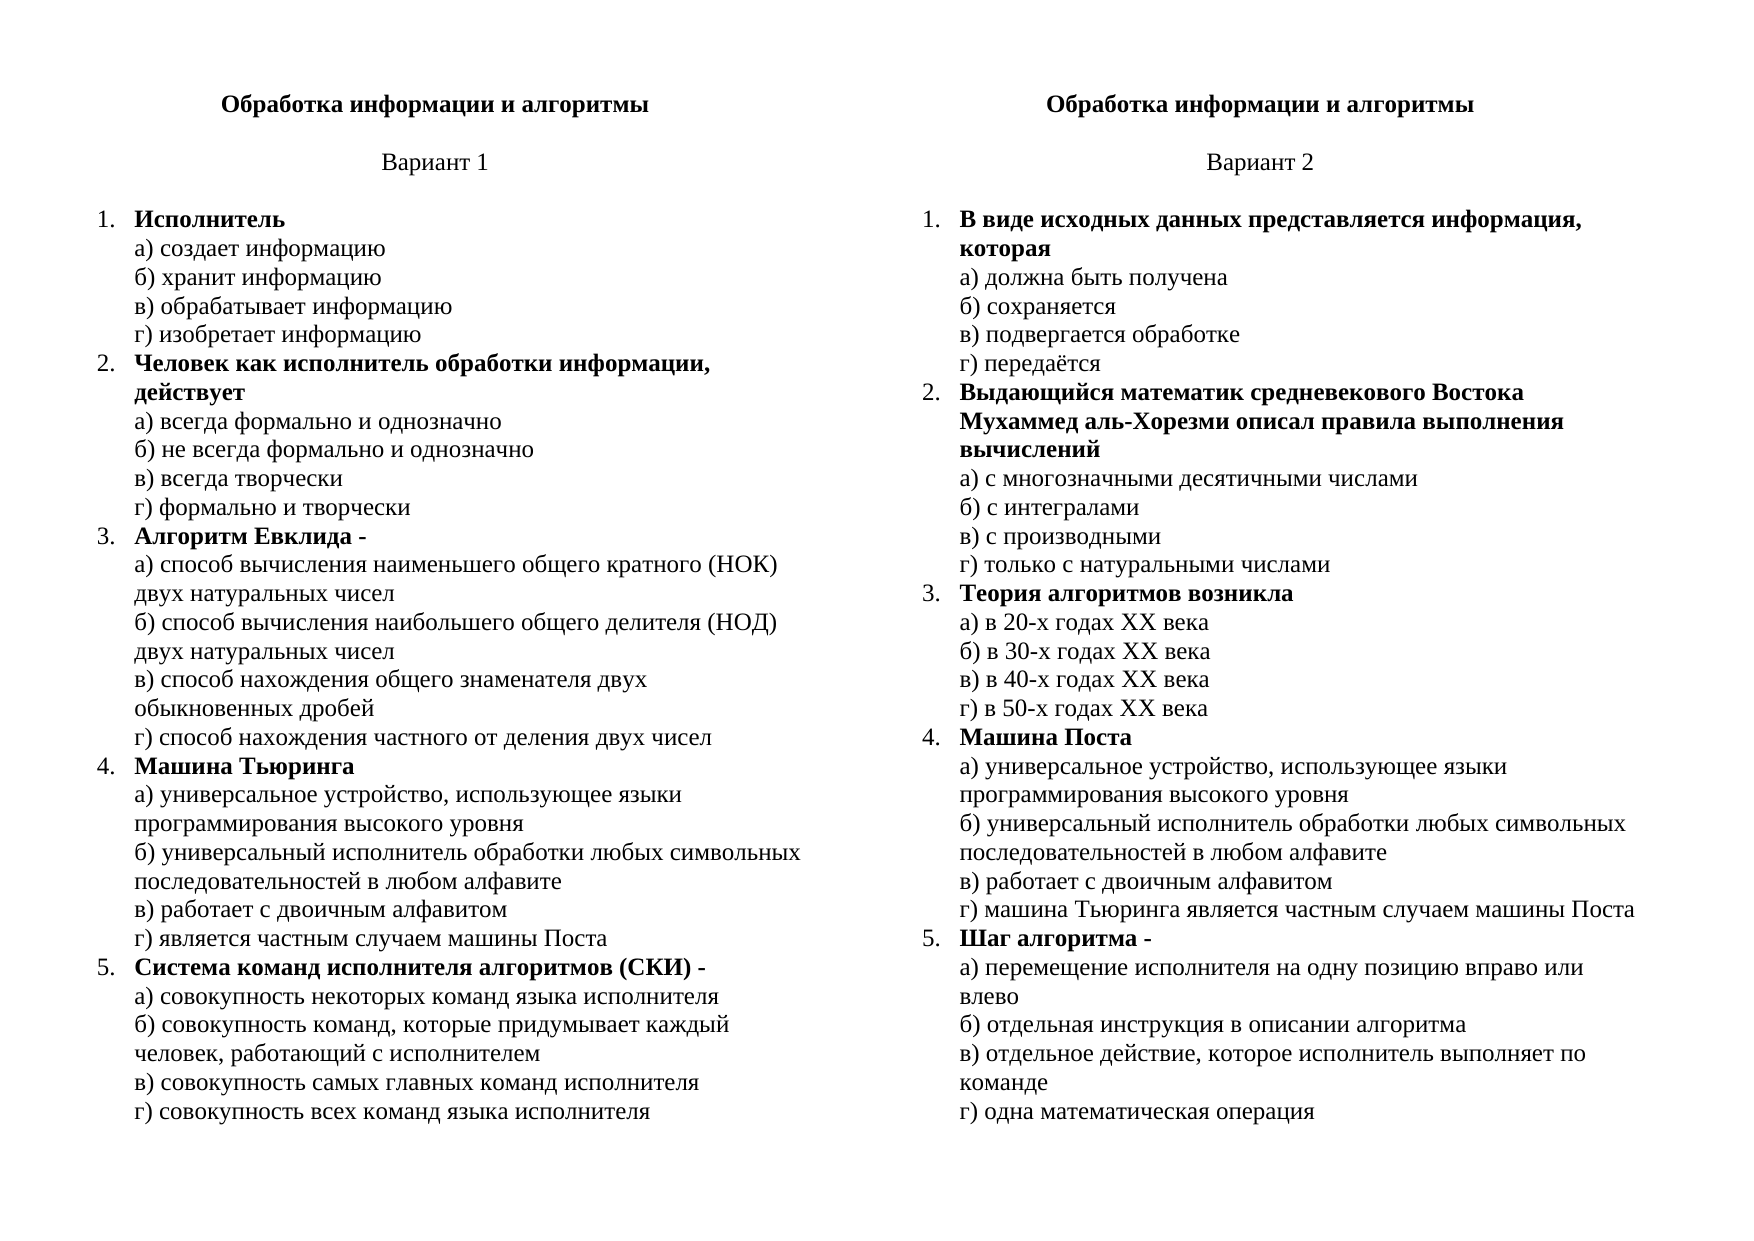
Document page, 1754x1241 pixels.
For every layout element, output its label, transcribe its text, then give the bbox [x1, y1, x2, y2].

list Система команд исполнителя алгоритмов (СКИ) - а) совокупность некоторых команд языка исполнителя б) совокупность команд, которые придумывает каждый человек, работающий с исполнителем в) совокупность самых главных команд исполнителя г) совокупность всех команд языка исполнителя [97, 1069, 811, 1155]
list Выдающийся математик средневекового Востока Мухаммед аль-Хорезми описал правила выполнения вычислений а) с многозначными десятичными числами б) с интегралами в) с производными г) только с натуральными числами [922, 522, 1636, 723]
list Алгоритм Евклида - а) способ вычисления наименьшего общего кратного (НОК) двух натуральных чисел б) способ вычисления наибольшего общего делителя (НОД) двух натуральных чисел в) способ нахождения общего знаменателя двух обыкновенных дробей г) способ нахождения частного от деления двух чисел [97, 579, 811, 809]
list Машина Поста а) универсальное устройство, использующее языки программирования высокого уровня б) универсальный исполнитель обработки любых символьных последовательностей в любом алфавите в) работает с двоичным алфавитом г) машина Тьюринга является частным случаем машины Поста [922, 925, 1636, 1126]
list Система команд исполнителя алгоритмов (СКИ) - а) совокупность некоторых команд языка исполнителя б) совокупность команд, которые придумывает каждый человек, работающий с исполнителем в) совокупность самых главных команд исполнителя г) совокупность всех команд языка исполнителя [922, 89, 1636, 175]
list Исполнитель а) создает информацию б) хранит информацию в) обрабатывает информацию г) изобретает информацию [97, 204, 811, 348]
text Вариант 2 [884, 262, 1636, 291]
list Теория алгоритмов возникла а) в 20-х годах ХХ века б) в 30-х годах ХХ века в) в 40-х годах ХХ века г) в 50-х годах ХХ века [922, 752, 1636, 896]
text Обработка информации и алгоритмы [884, 204, 1636, 233]
text Вариант 1 [59, 147, 811, 175]
list Машина Тьюринга а) универсальное устройство, использующее языки программирования высокого уровня б) универсальный исполнитель обработки любых символьных последовательностей в любом алфавите в) работает с двоичным алфавитом г) является частным случаем машины Поста [97, 838, 811, 1039]
list Человек как исполнитель обработки информации, действует а) всегда формально и однозначно б) не всегда формально и однозначно в) всегда творчески г) формально и творчески [97, 377, 811, 550]
text Обработка информации и алгоритмы [59, 89, 811, 117]
list В виде исходных данных представляется информация, которая а) должна быть получена б) сохраняется в) подвергается обработке г) передаётся [922, 320, 1636, 492]
